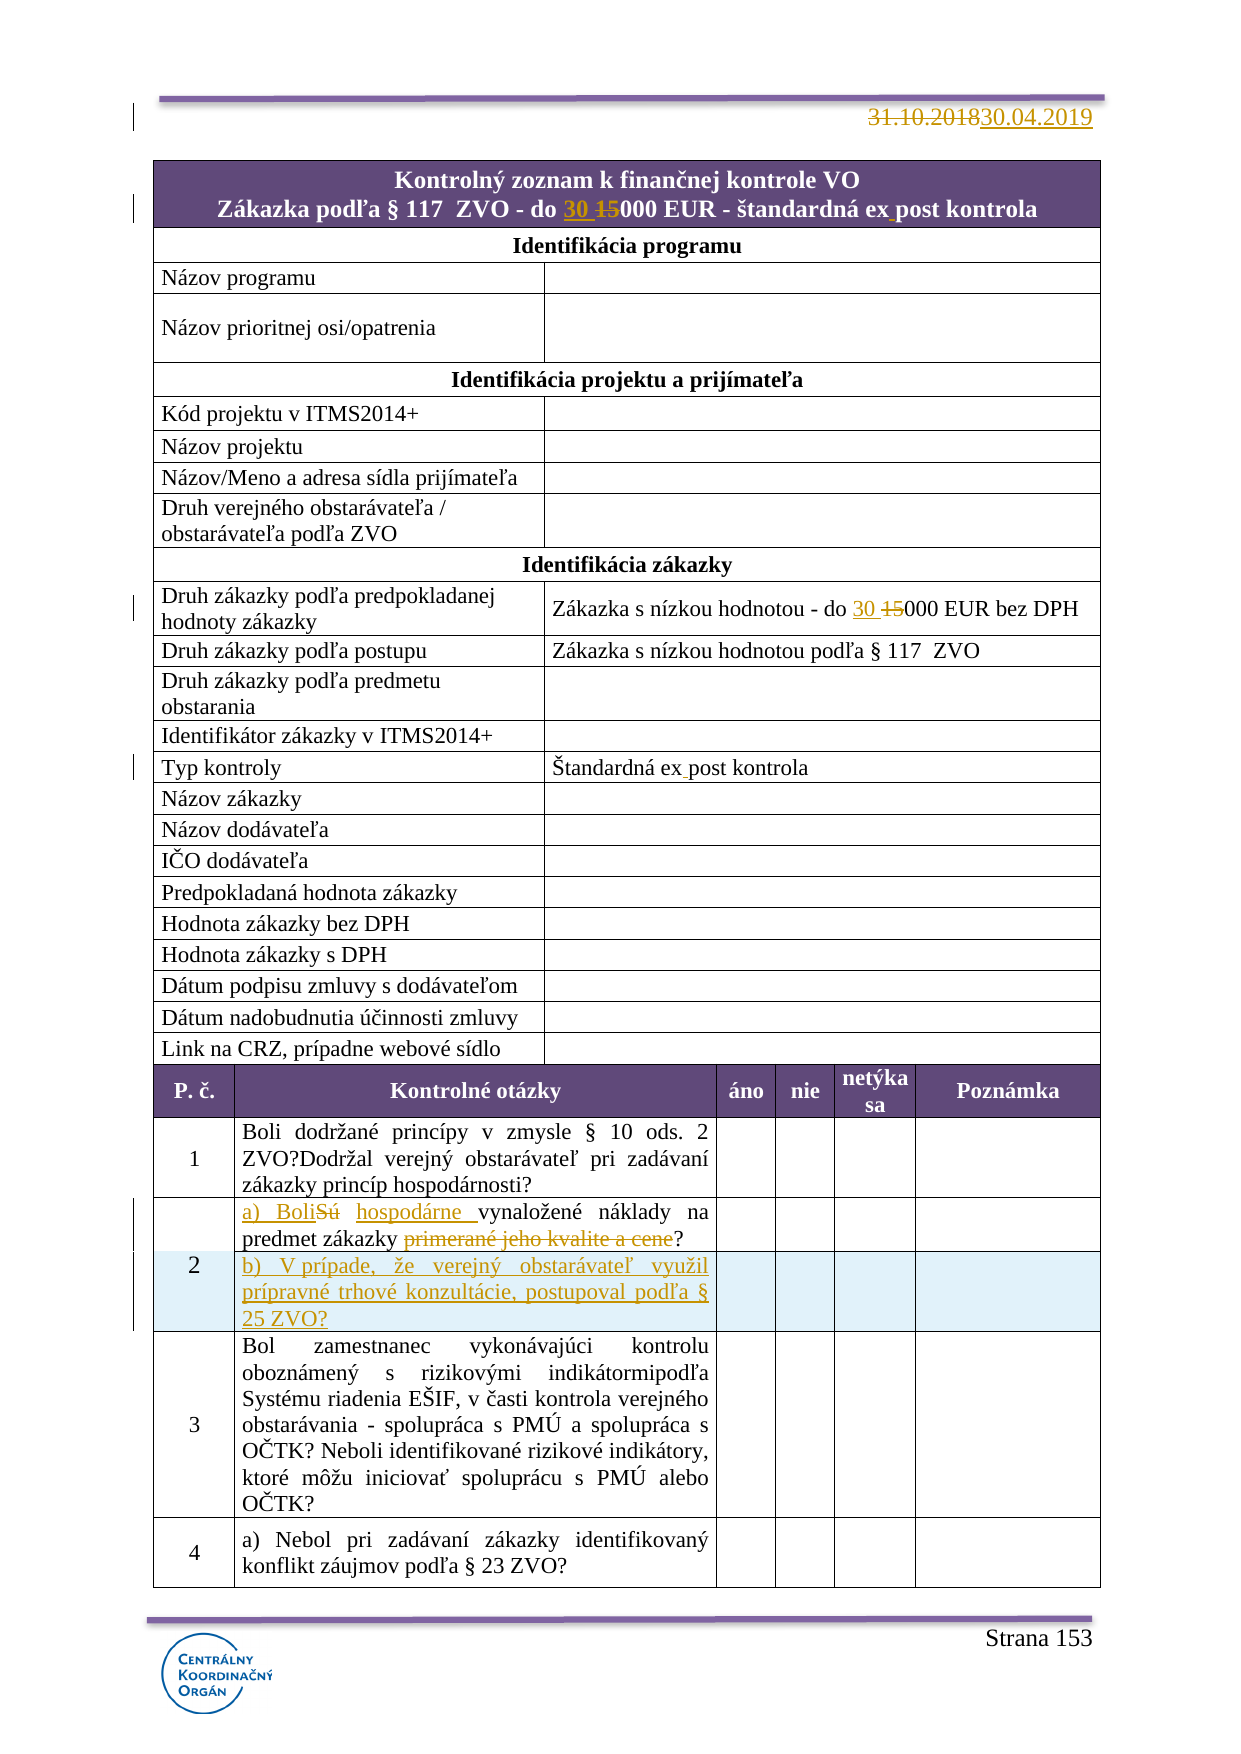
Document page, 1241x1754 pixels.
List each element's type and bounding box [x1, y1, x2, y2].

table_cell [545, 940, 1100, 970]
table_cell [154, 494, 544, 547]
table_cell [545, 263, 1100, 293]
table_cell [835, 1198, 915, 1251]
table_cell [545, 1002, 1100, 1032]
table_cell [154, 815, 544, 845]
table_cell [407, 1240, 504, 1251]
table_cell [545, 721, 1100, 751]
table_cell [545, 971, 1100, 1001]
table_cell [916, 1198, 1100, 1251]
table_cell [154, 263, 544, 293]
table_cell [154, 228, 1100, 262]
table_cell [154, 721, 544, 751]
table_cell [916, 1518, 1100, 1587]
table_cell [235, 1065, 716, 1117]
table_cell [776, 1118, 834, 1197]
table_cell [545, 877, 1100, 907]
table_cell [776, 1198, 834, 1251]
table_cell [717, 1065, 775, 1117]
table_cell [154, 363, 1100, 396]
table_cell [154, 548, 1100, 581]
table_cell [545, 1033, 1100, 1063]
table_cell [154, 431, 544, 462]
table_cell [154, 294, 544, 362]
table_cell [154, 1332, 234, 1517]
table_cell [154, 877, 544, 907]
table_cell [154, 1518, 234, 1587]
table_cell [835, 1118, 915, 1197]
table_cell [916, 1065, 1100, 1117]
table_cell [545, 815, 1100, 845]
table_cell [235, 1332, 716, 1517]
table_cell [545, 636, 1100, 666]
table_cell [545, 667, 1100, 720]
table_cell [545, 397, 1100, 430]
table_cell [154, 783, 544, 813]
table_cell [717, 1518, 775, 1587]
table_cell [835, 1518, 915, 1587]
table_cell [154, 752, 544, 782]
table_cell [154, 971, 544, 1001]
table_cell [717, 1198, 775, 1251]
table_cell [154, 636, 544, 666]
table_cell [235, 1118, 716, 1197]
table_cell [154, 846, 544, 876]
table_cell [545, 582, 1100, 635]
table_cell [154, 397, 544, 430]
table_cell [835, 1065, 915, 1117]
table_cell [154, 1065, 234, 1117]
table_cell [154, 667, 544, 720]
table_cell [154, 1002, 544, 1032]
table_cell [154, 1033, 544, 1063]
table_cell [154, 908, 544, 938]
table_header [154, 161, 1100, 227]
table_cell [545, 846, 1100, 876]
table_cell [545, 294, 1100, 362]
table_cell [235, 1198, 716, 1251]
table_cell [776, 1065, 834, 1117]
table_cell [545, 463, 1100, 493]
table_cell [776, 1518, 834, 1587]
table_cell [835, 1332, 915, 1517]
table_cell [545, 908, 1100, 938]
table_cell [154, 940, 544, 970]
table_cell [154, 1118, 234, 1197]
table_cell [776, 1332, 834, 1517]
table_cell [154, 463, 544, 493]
picture [159, 1631, 272, 1713]
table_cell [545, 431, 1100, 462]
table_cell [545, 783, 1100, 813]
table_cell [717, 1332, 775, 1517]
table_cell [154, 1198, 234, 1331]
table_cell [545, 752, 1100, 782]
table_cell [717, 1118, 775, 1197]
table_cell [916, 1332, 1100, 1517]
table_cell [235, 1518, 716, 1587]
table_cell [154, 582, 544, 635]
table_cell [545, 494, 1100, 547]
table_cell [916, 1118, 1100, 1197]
